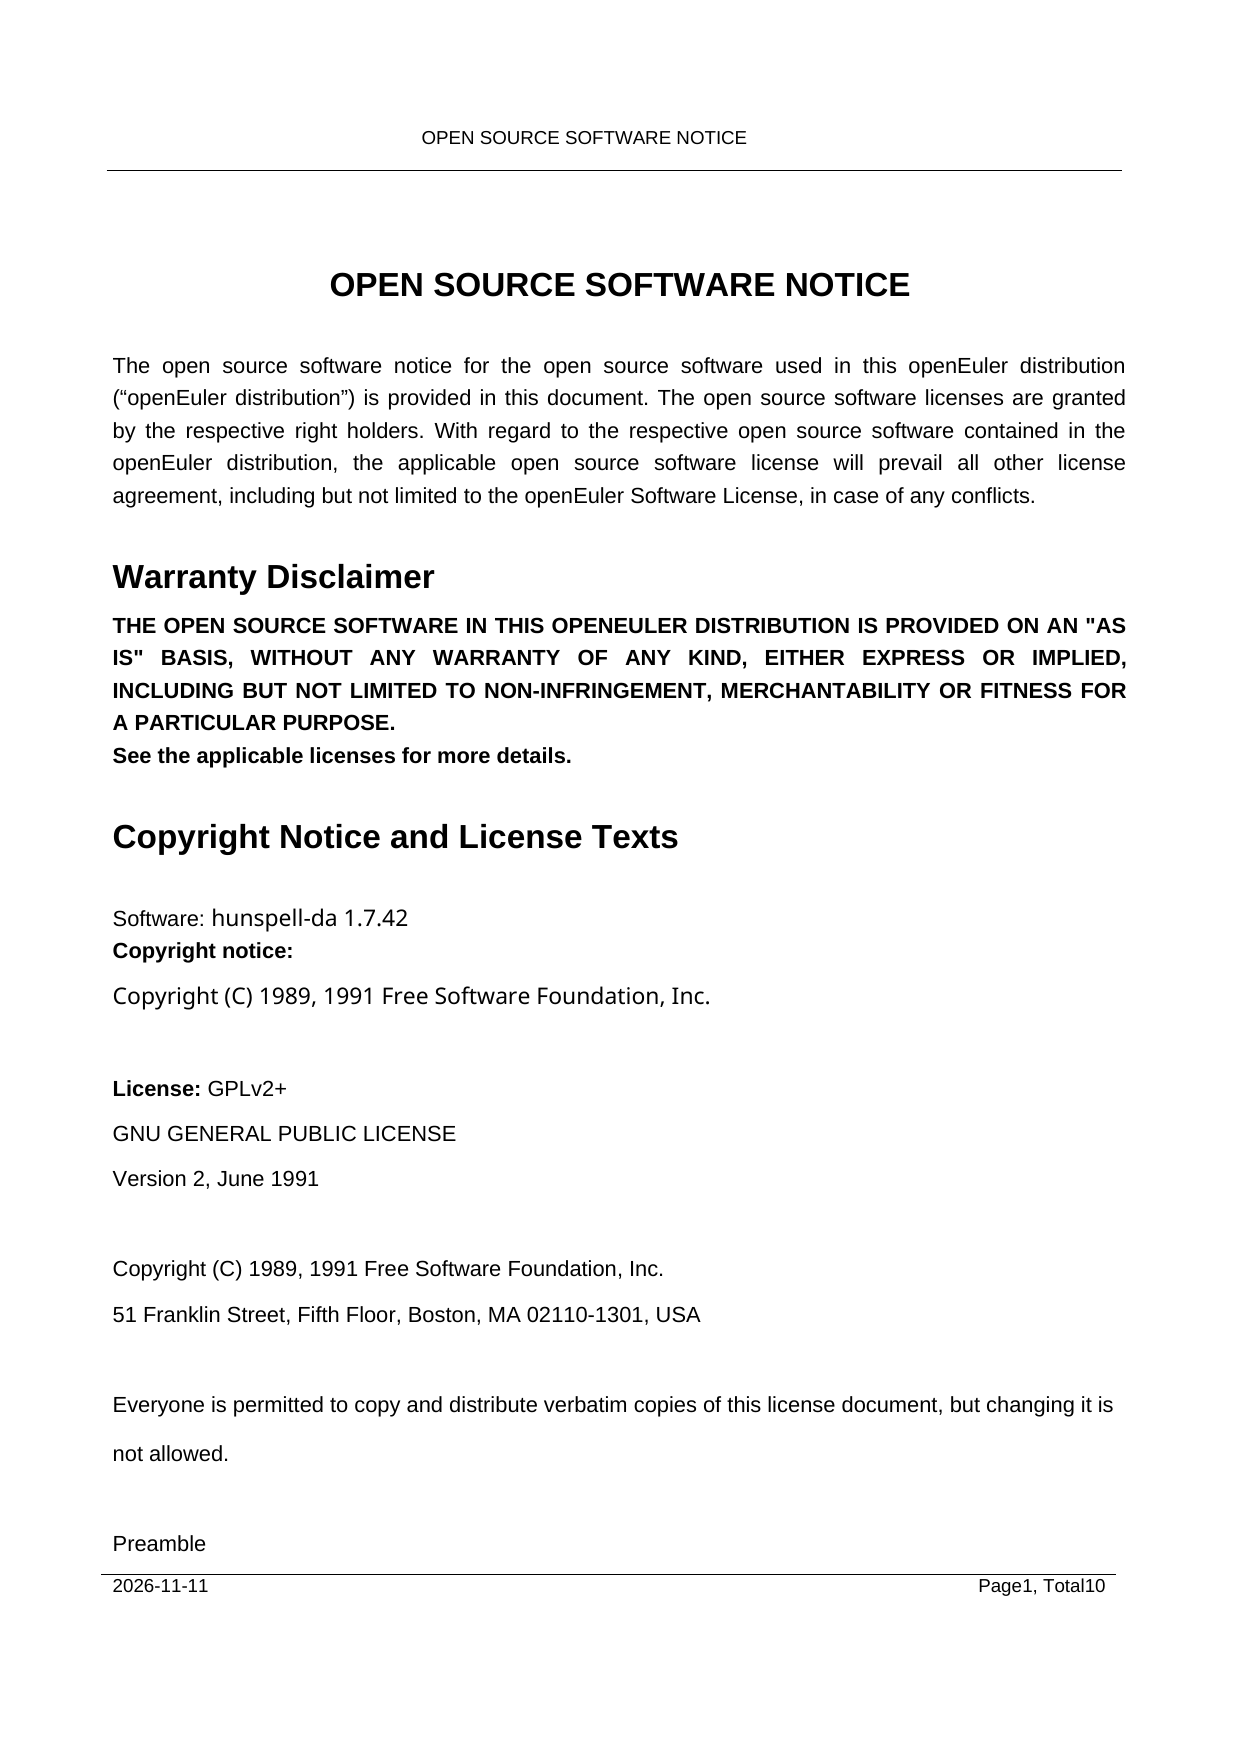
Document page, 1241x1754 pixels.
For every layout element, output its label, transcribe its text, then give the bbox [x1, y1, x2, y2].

text Software: hunspell-da 1.7.42 [112, 901, 1128, 934]
text OPEN SOURCE SOFTWARE NOTICE [112, 251, 1128, 316]
text The open source software notice for the open source software used in this openEuler distribution (“openEuler distribution”) is provided in this document. The open source software licenses are granted by the respective right holders. With regard to the respective open source software contained in the openEuler distribution, the applicable open source software license will prevail all other license agreement, including but not limited to the openEuler Software License, in case of any conflicts. [112, 349, 1128, 511]
text Copyright notice: [112, 934, 1128, 966]
text 51 Franklin Street, Fifth Floor, Boston, MA 02110-1301, USA [112, 1298, 1128, 1330]
text THE OPEN SOURCE SOFTWARE IN THIS OPENEULER DISTRIBUTION IS PROVIDED ON AN "AS IS" BASIS, WITHOUT ANY WARRANTY OF ANY KIND, EITHER EXPRESS OR IMPLIED, INCLUDING BUT NOT LIMITED TO NON-INFRINGEMENT, MERCHANTABILITY OR FITNESS FOR A PARTICULAR PURPOSE. See the applicable licenses for more details. [112, 609, 1128, 771]
text Copyright (C) 1989, 1991 Free Software Foundation, Inc. [112, 979, 1128, 1012]
text GNU GENERAL PUBLIC LICENSE [112, 1117, 1128, 1150]
text Copyright (C) 1989, 1991 Free Software Foundation, Inc. [112, 1253, 1128, 1285]
text Copyright Notice and License Texts [112, 804, 1128, 869]
text License: GPLv2+ [112, 1072, 1128, 1105]
text Warranty Disclaimer [112, 544, 1128, 609]
text Preamble [112, 1527, 1128, 1559]
text Everyone is permitted to copy and distribute verbatim copies of this license document, but changing it is not allowed. [112, 1388, 1128, 1469]
text Version 2, June 1991 [112, 1162, 1128, 1195]
